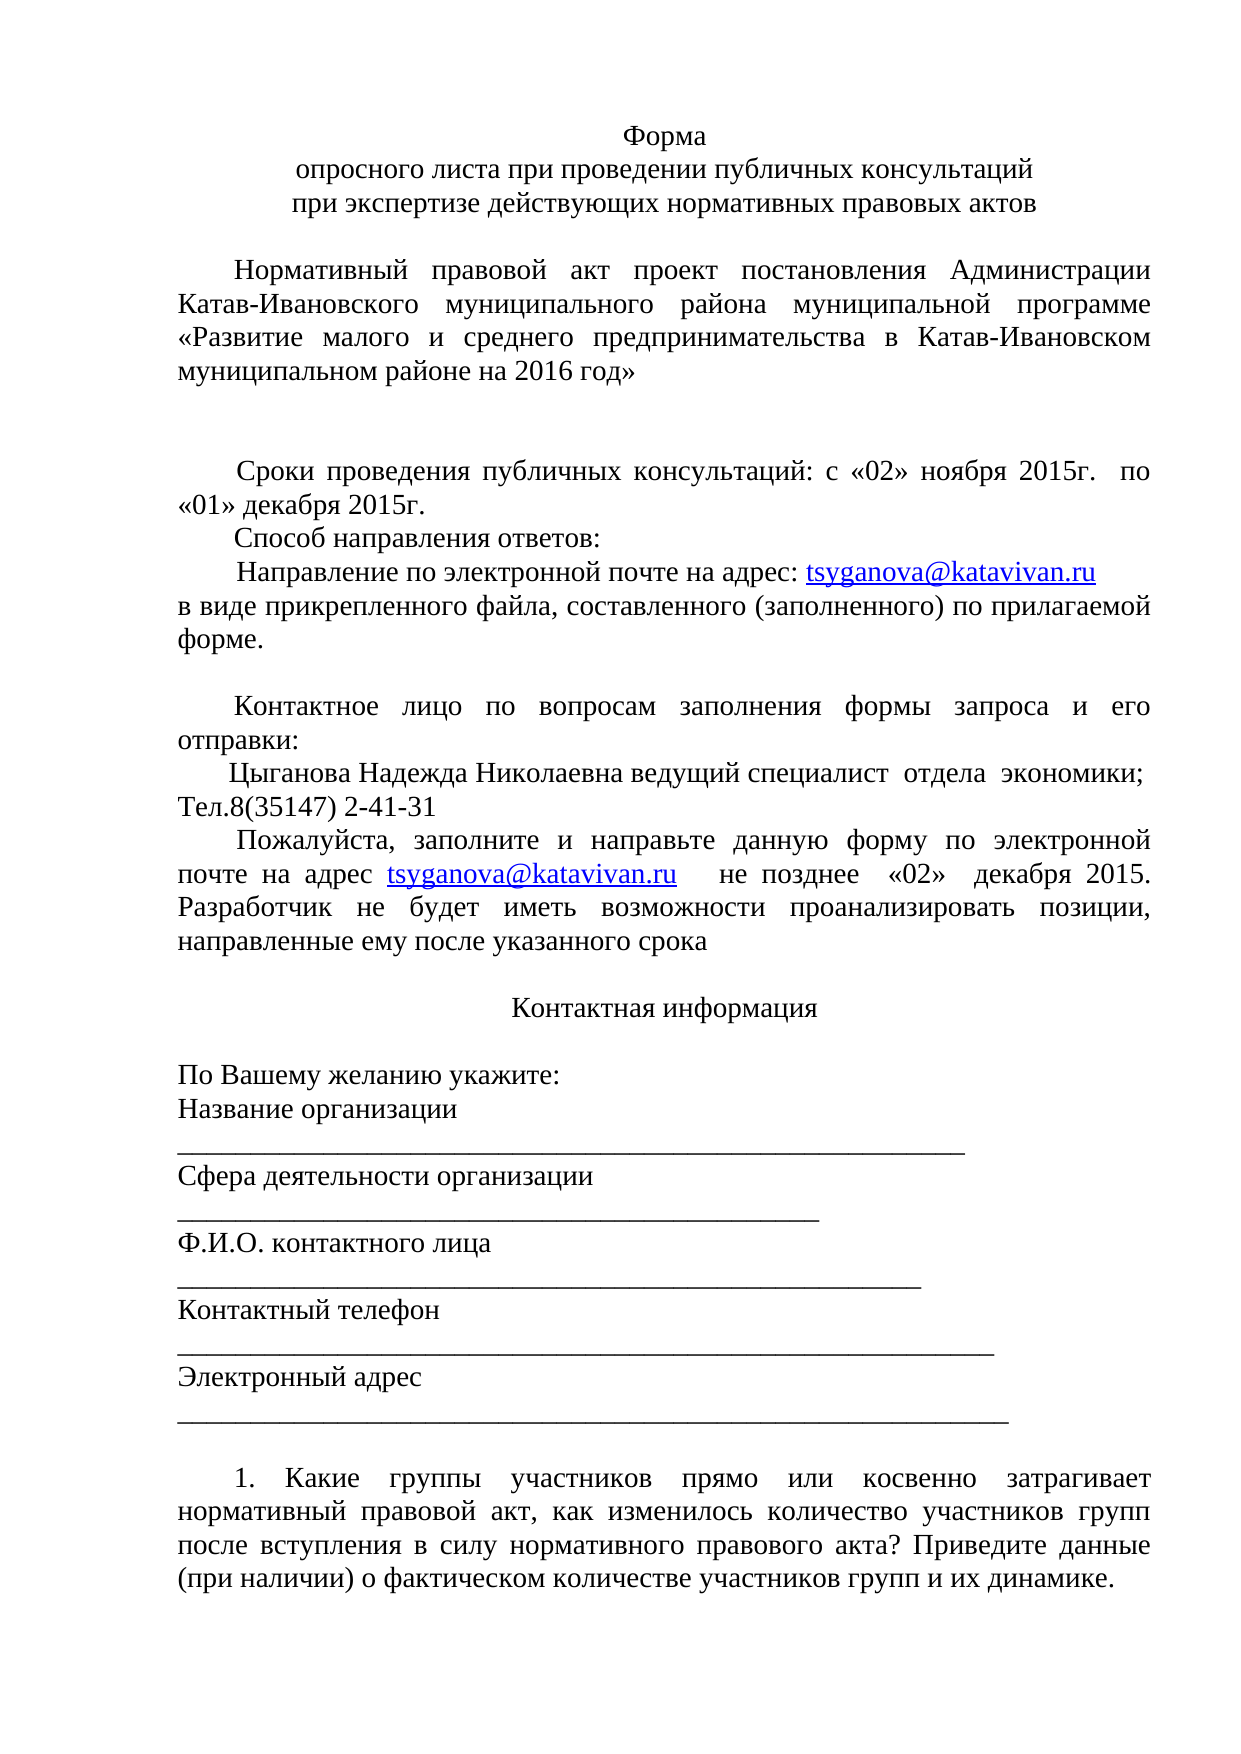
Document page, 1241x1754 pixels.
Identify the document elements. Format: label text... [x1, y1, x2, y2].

text Контактная информация [177, 990, 1152, 1024]
text в виде прикрепленного файла, составленного (заполненного) по прилагаемой форме. [177, 588, 1152, 655]
text при экспертизе действующих нормативных правовых актов [177, 185, 1152, 219]
text Ф.И.О. контактного лица ___________________________________________________ [177, 1225, 1152, 1292]
text Сфера деятельности организации ____________________________________________ [177, 1158, 1152, 1225]
text Способ направления ответов: [177, 521, 1152, 554]
text Пожалуйста, заполните и направьте данную форму по электронной почте на адрес tsyganova@katavivan.ru не позднее «02» декабря 2015. Разработчик не будет иметь возможности проанализировать позиции, направленные ему после указанного срока [177, 822, 1152, 957]
text Тел.8(35147) 2-41-31 [177, 789, 1152, 822]
text Контактное лицо по вопросам заполнения формы запроса и его отправки: [177, 688, 1152, 755]
text Форма [177, 118, 1152, 152]
text Цыганова Надежда Николаевна ведущий специалист отдела экономики; [177, 755, 1152, 789]
text Название организации ______________________________________________________ [177, 1091, 1152, 1158]
text Сроки проведения публичных консультаций: с «02» ноября 2015г. по «01» декабря 2015г. [177, 453, 1152, 521]
text Электронный адрес _________________________________________________________ [177, 1359, 1152, 1426]
text Направление по электронной почте на адрес: tsyganova@katavivan.ru [177, 554, 1152, 588]
text Нормативный правовой акт проект постановления Администрации Катав-Ивановского муниципального района муниципальной программе «Развитие малого и среднего предпринимательства в Катав-Ивановском муниципальном районе на 2016 год» [177, 252, 1152, 386]
text По Вашему желанию укажите: [177, 1057, 1152, 1091]
text опросного листа при проведении публичных консультаций [177, 152, 1152, 185]
text 1. Какие группы участников прямо или косвенно затрагивает нормативный правовой акт, как изменилось количество участников групп после вступления в силу нормативного правового акта? Приведите данные (при наличии) о фактическом количестве участников групп и их динамике. [177, 1460, 1152, 1594]
text Контактный телефон ________________________________________________________ [177, 1292, 1152, 1359]
